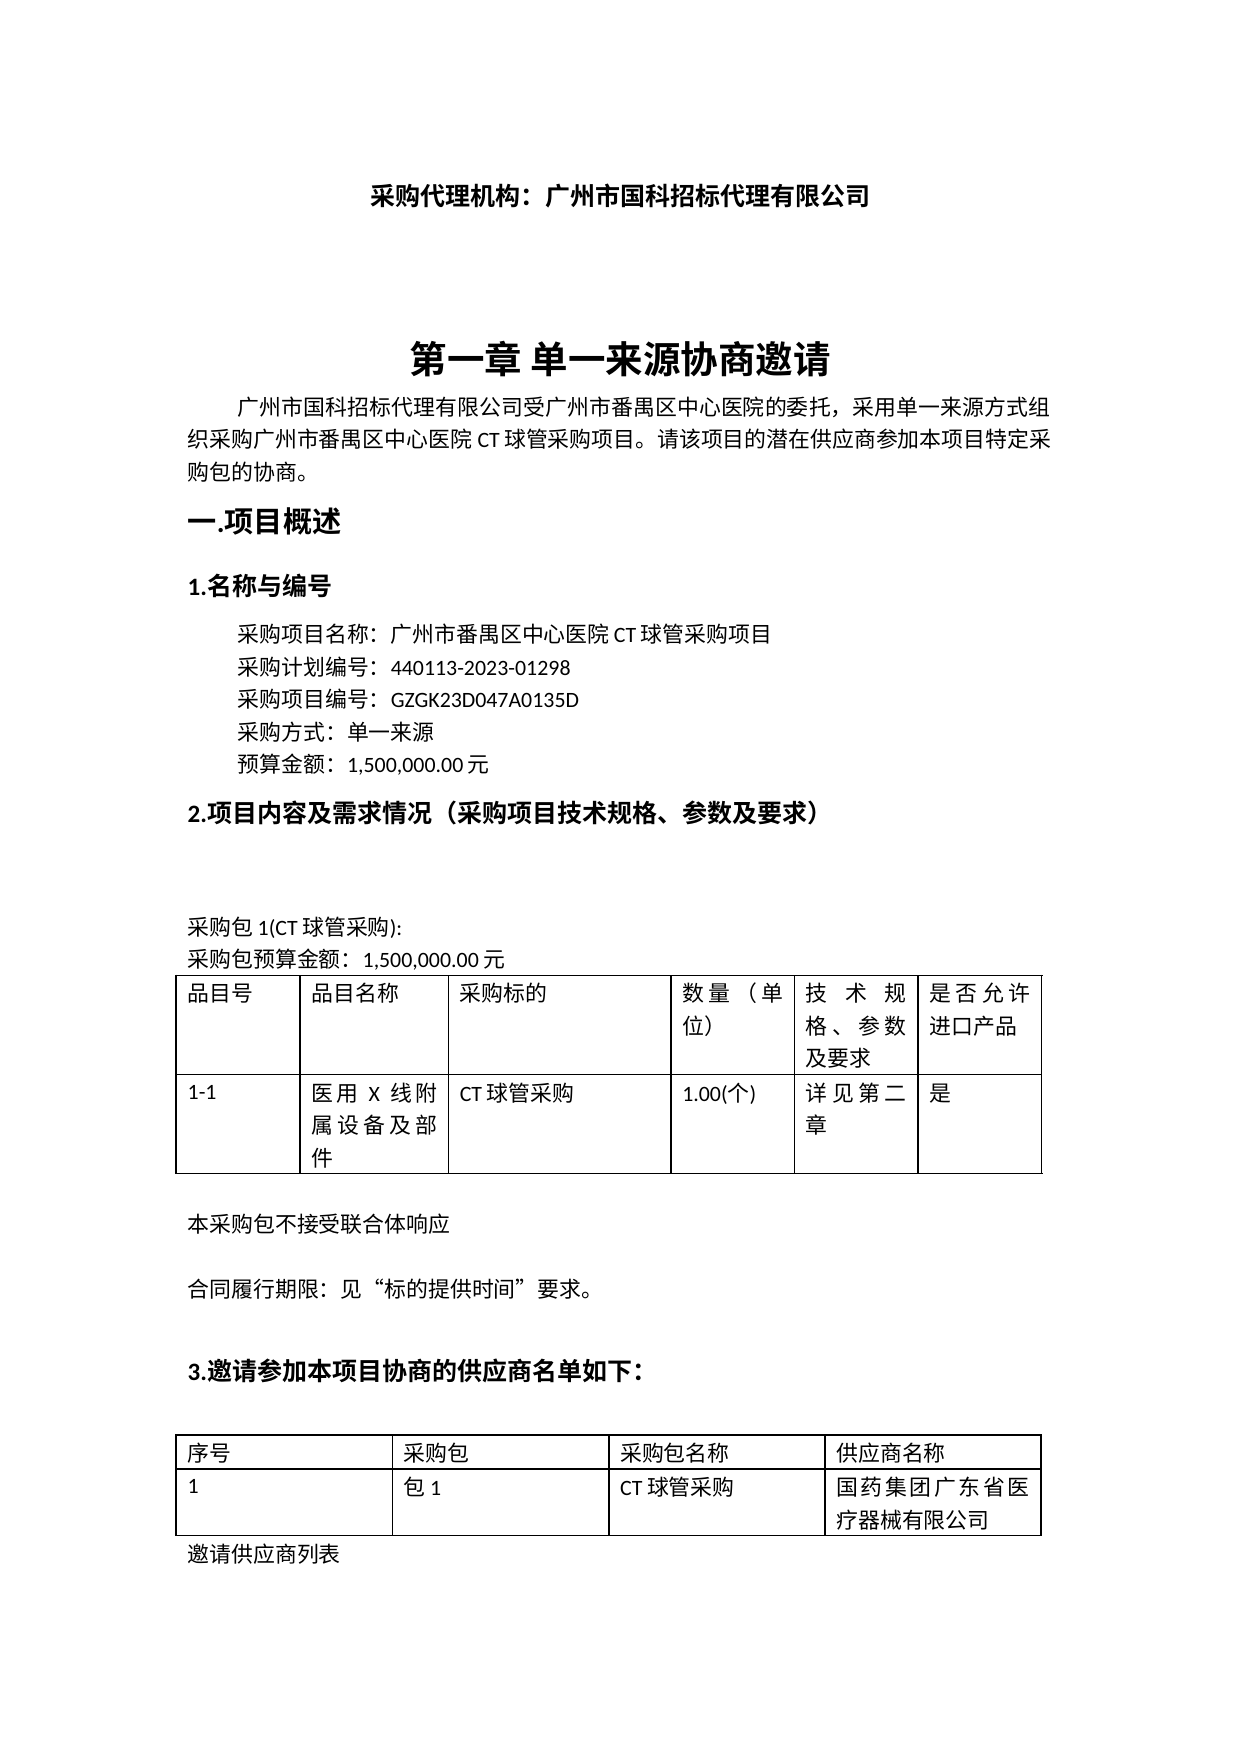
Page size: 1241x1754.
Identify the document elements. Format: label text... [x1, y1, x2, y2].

table_header 采购包 [393, 1436, 608, 1468]
text 采购方式：单一来源 [187, 714, 1053, 747]
table_cell CT球管采购 [449, 1075, 670, 1173]
table_header 采购包名称 [610, 1436, 824, 1468]
table_cell 1 [177, 1470, 392, 1535]
text 合同履行期限：见“标的提供时间”要求。 [187, 1272, 1053, 1304]
text 预算金额：1,500,000.00元 [187, 747, 1053, 779]
text 邀请供应商列表 [187, 1536, 1053, 1569]
table_header 品目号 [177, 976, 299, 1073]
text 广州市国科招标代理有限公司受广州市番禺区中心医院的委托，采用单一来源方式组织采购广州市番禺区中心医院CT球管采购项目。请该项目的潜在供应商参加本项目特定采购包的协商。 [187, 389, 1053, 487]
table_header 采购标的 [449, 976, 670, 1073]
table_cell 1.00(个) [672, 1075, 794, 1173]
text 本采购包不接受联合体响应 [187, 1207, 1053, 1239]
table_header 数量（单位） [672, 976, 794, 1073]
text 1.名称与编号 [187, 552, 1053, 617]
table_header 序号 [177, 1436, 392, 1468]
text 第一章 单一来源协商邀请 [187, 324, 1053, 389]
text 采购代理机构：广州市国科招标代理有限公司 [187, 162, 1053, 227]
text 一.项目概述 [187, 487, 1053, 552]
table_header 品目名称 [301, 976, 448, 1073]
table_cell 是 [919, 1075, 1041, 1173]
table_cell 包1 [393, 1470, 608, 1535]
table_cell CT球管采购 [610, 1470, 824, 1535]
table_cell 1-1 [177, 1075, 299, 1173]
table_cell 详见第二章 [795, 1075, 917, 1173]
text 采购包1(CT球管采购): [187, 909, 1053, 942]
table_header 供应商名称 [826, 1436, 1040, 1468]
text 采购包预算金额：1,500,000.00元 [187, 942, 1053, 974]
text 采购项目名称：广州市番禺区中心医院CT球管采购项目 [187, 617, 1053, 649]
table_cell 国药集团广东省医疗器械有限公司 [826, 1470, 1040, 1535]
text 采购项目编号：GZGK23D047A0135D [187, 682, 1053, 714]
text 2.项目内容及需求情况（采购项目技术规格、参数及要求） [187, 779, 1053, 844]
table_header 技术规格、参数及要求 [795, 976, 917, 1073]
table_cell 医用 X 线附属设备及部件 [301, 1075, 448, 1173]
table_header 是否允许进口产品 [919, 976, 1041, 1073]
text 采购计划编号：440113-2023-01298 [187, 649, 1053, 682]
text 3.邀请参加本项目协商的供应商名单如下： [187, 1337, 1053, 1402]
